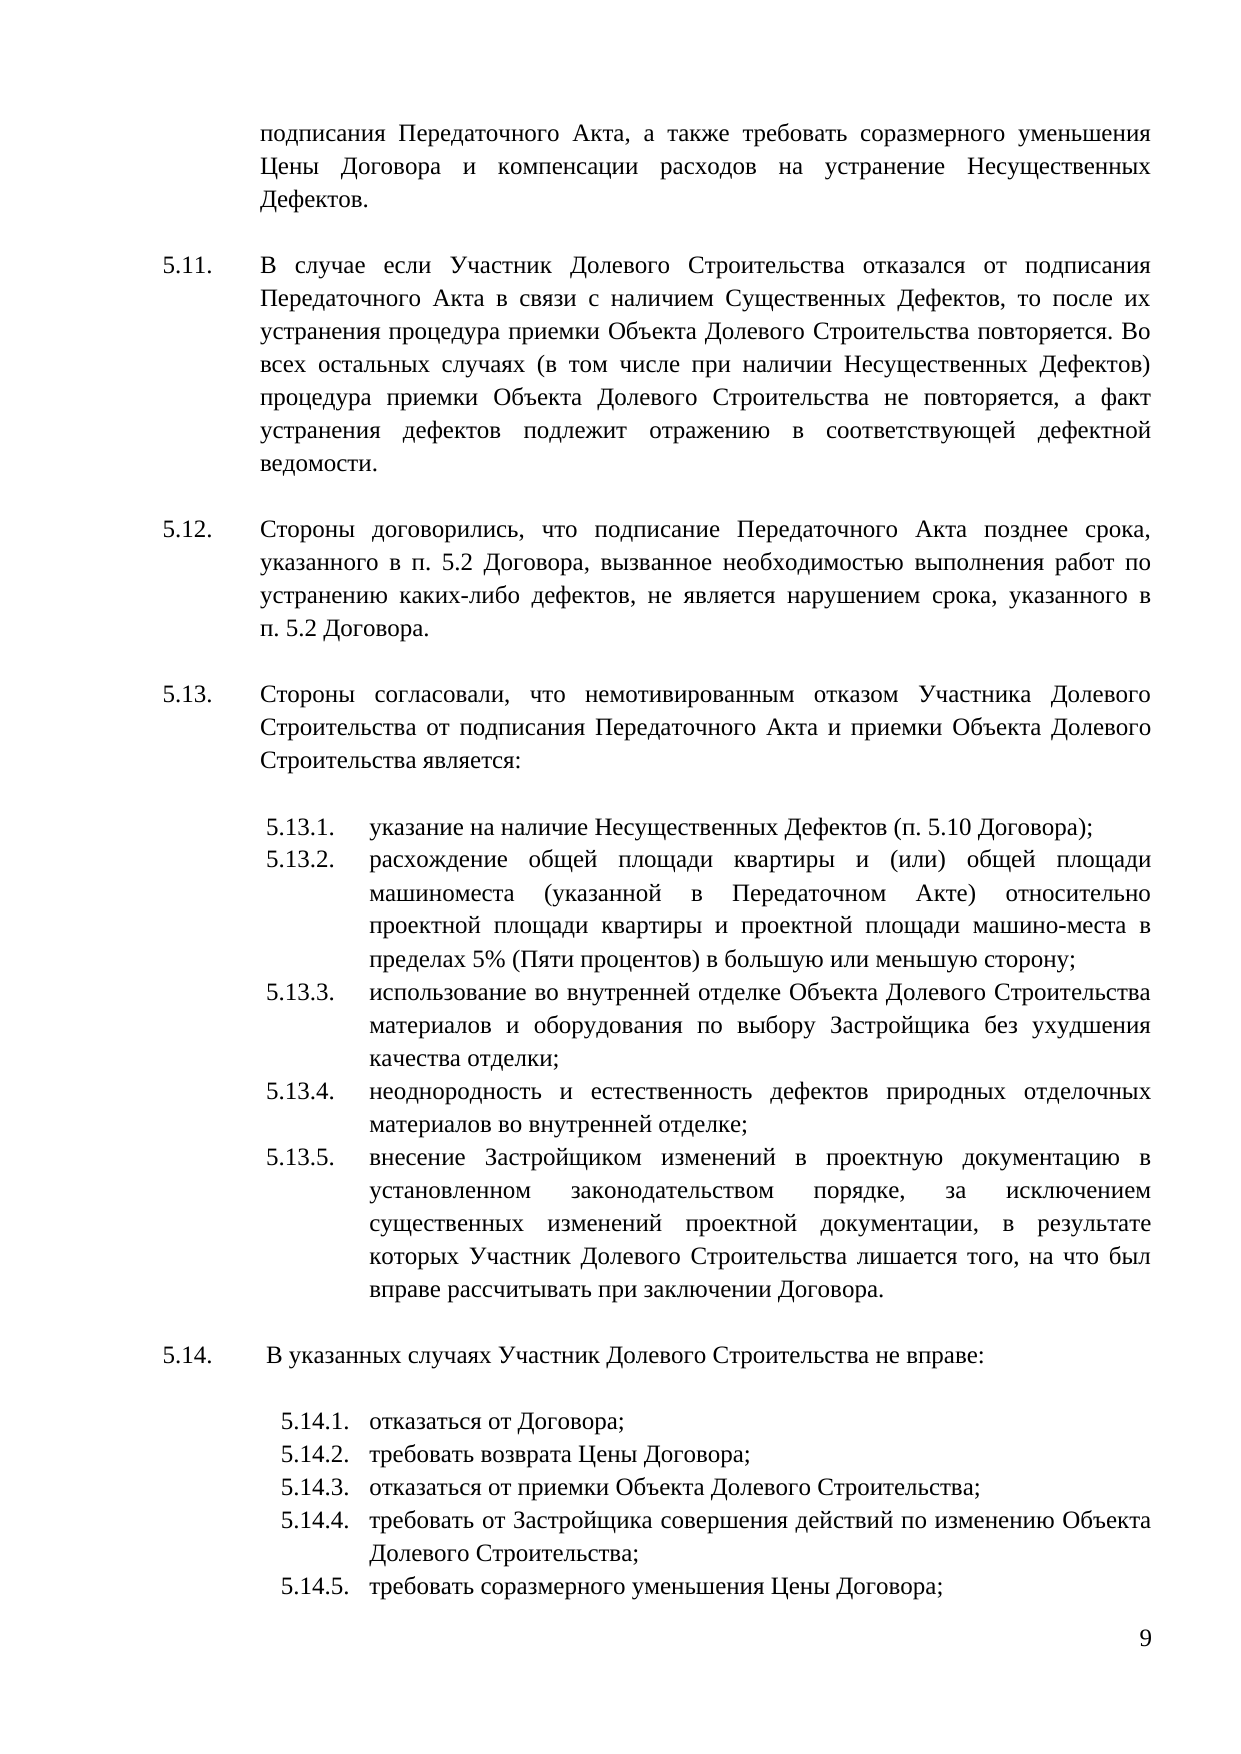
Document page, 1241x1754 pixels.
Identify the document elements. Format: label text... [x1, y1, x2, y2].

list Стороны договорились, что подписание Передаточного Акта позднее срока, указанного в п. 5.2 Договора, вызванное необходимостью выполнения работ по устранению каких-либо дефектов, не является нарушением срока, указанного в п. 5.2 Договора. [162, 514, 1152, 642]
list отказаться от Договора; [281, 1406, 1152, 1435]
list внесение Застройщиком изменений в проектную документацию в установленном законодательством порядке, за исключением существенных изменений проектной документации, в результате которых Участник Долевого Строительства лишается того, на что был вправе рассчитывать при заключении Договора. [266, 1142, 1152, 1303]
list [162, 118, 1152, 213]
list В указанных случаях Участник Долевого Строительства не вправе: [162, 1340, 1152, 1369]
list неоднородность и естественность дефектов природных отделочных материалов во внутренней отделке; [266, 1076, 1152, 1137]
list требовать от Застройщика совершения действий по изменению Объекта Долевого Строительства; [281, 1505, 1152, 1567]
list указание на наличие Несущественных Дефектов (п. 5.10 Договора); [266, 812, 1152, 840]
list Стороны согласовали, что немотивированным отказом Участника Долевого Строительства от подписания Передаточного Акта и приемки Объекта Долевого Строительства является: [162, 679, 1152, 774]
list требовать соразмерного уменьшения Цены Договора; [281, 1571, 1152, 1600]
list В случае если Участник Долевого Строительства отказался от подписания Передаточного Акта в связи с наличием Существенных Дефектов, то после их устранения процедура приемки Объекта Долевого Строительства повторяется. Во всех остальных случаях (в том числе при наличии Несущественных Дефектов) процедура приемки Объекта Долевого Строительства не повторяется, а факт устранения дефектов подлежит отражению в соответствующей дефектной ведомости. [162, 250, 1152, 477]
list требовать возврата Цены Договора; [281, 1439, 1152, 1468]
list расхождение общей площади квартиры и (или) общей площади машиноместа (указанной в Передаточном Акте) относительно проектной площади квартиры и проектной площади машино-места в пределах 5% (Пяти процентов) в большую или меньшую сторону; [266, 844, 1152, 972]
list использование во внутренней отделке Объекта Долевого Строительства материалов и оборудования по выбору Застройщика без ухудшения качества отделки; [266, 977, 1152, 1071]
list отказаться от приемки Объекта Долевого Строительства; [281, 1472, 1152, 1501]
